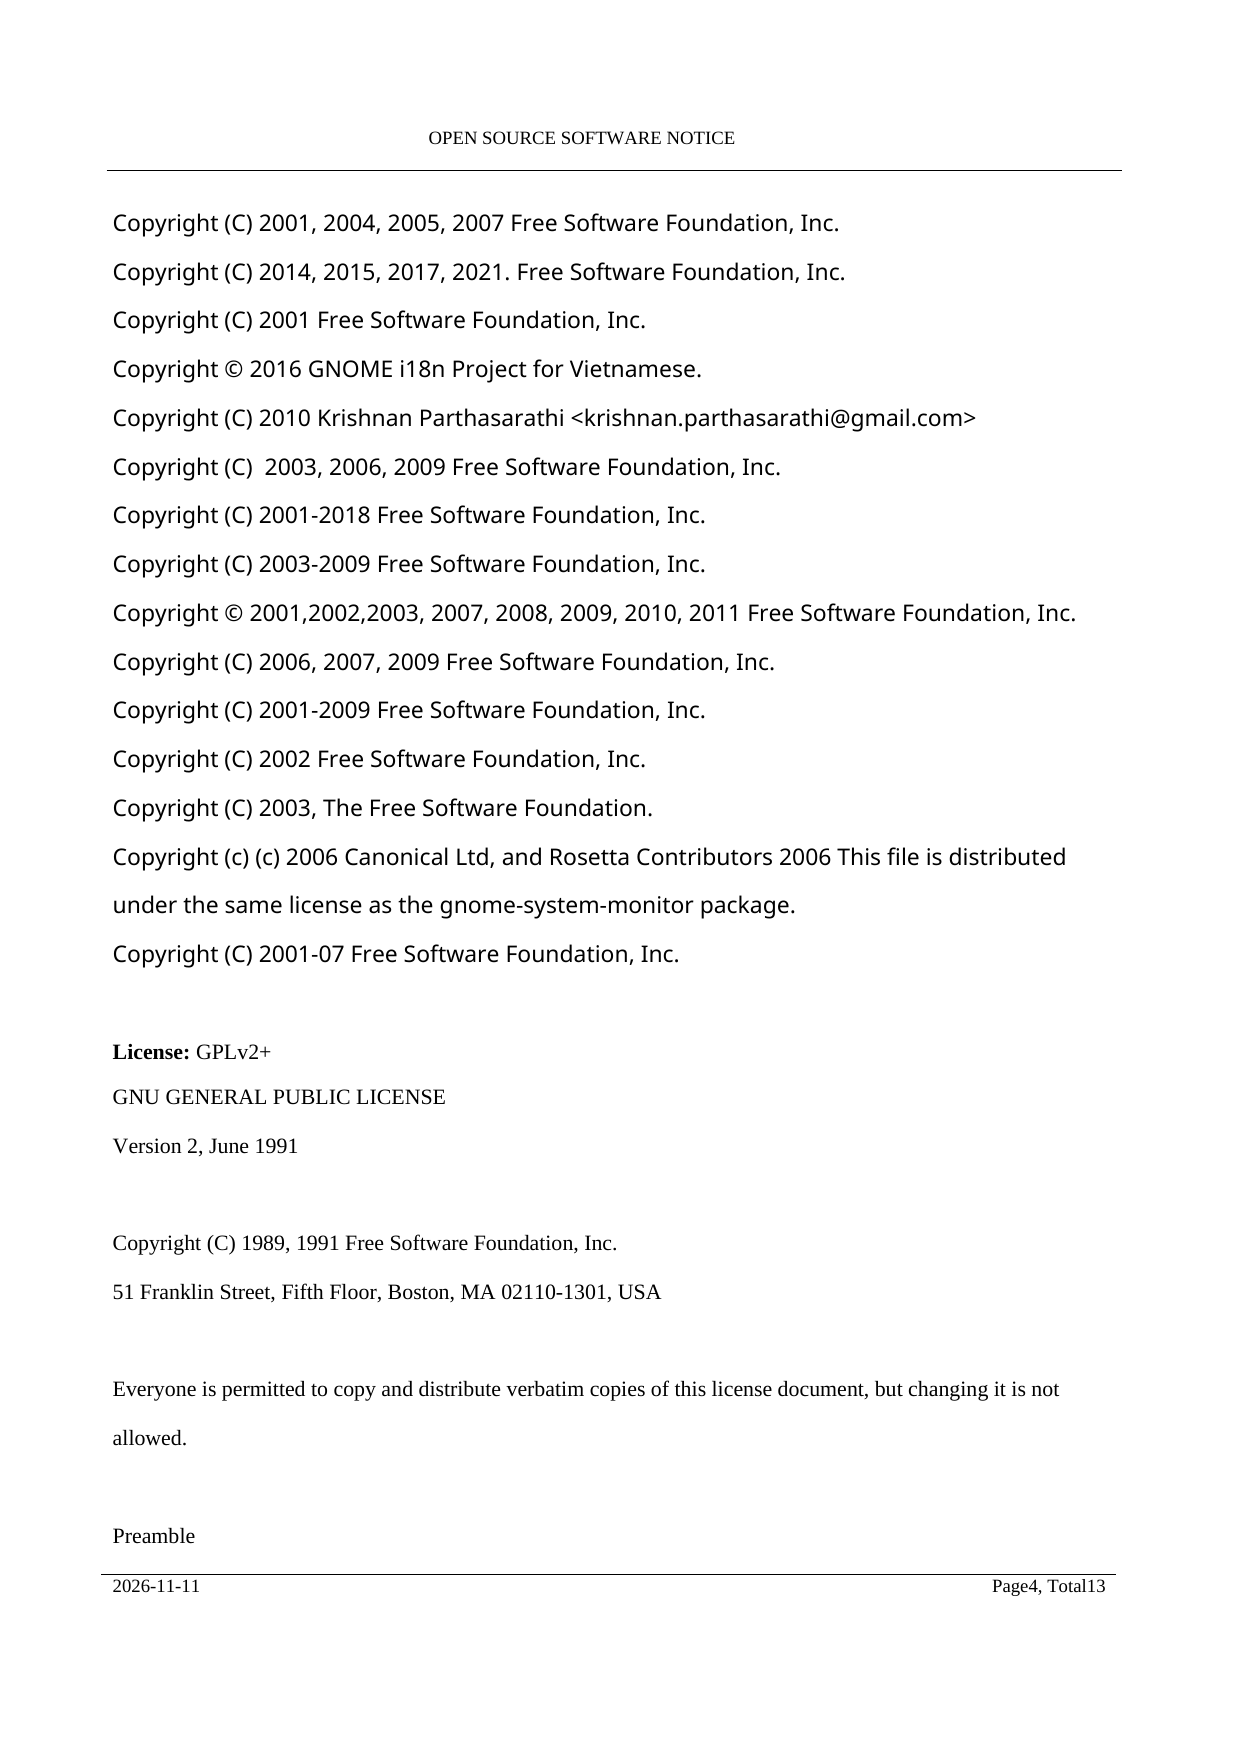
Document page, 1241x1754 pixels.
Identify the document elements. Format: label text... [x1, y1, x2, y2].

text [112, 1080, 1128, 1551]
text License: GPLv2+ [112, 1035, 1128, 1068]
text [112, 206, 1128, 1019]
